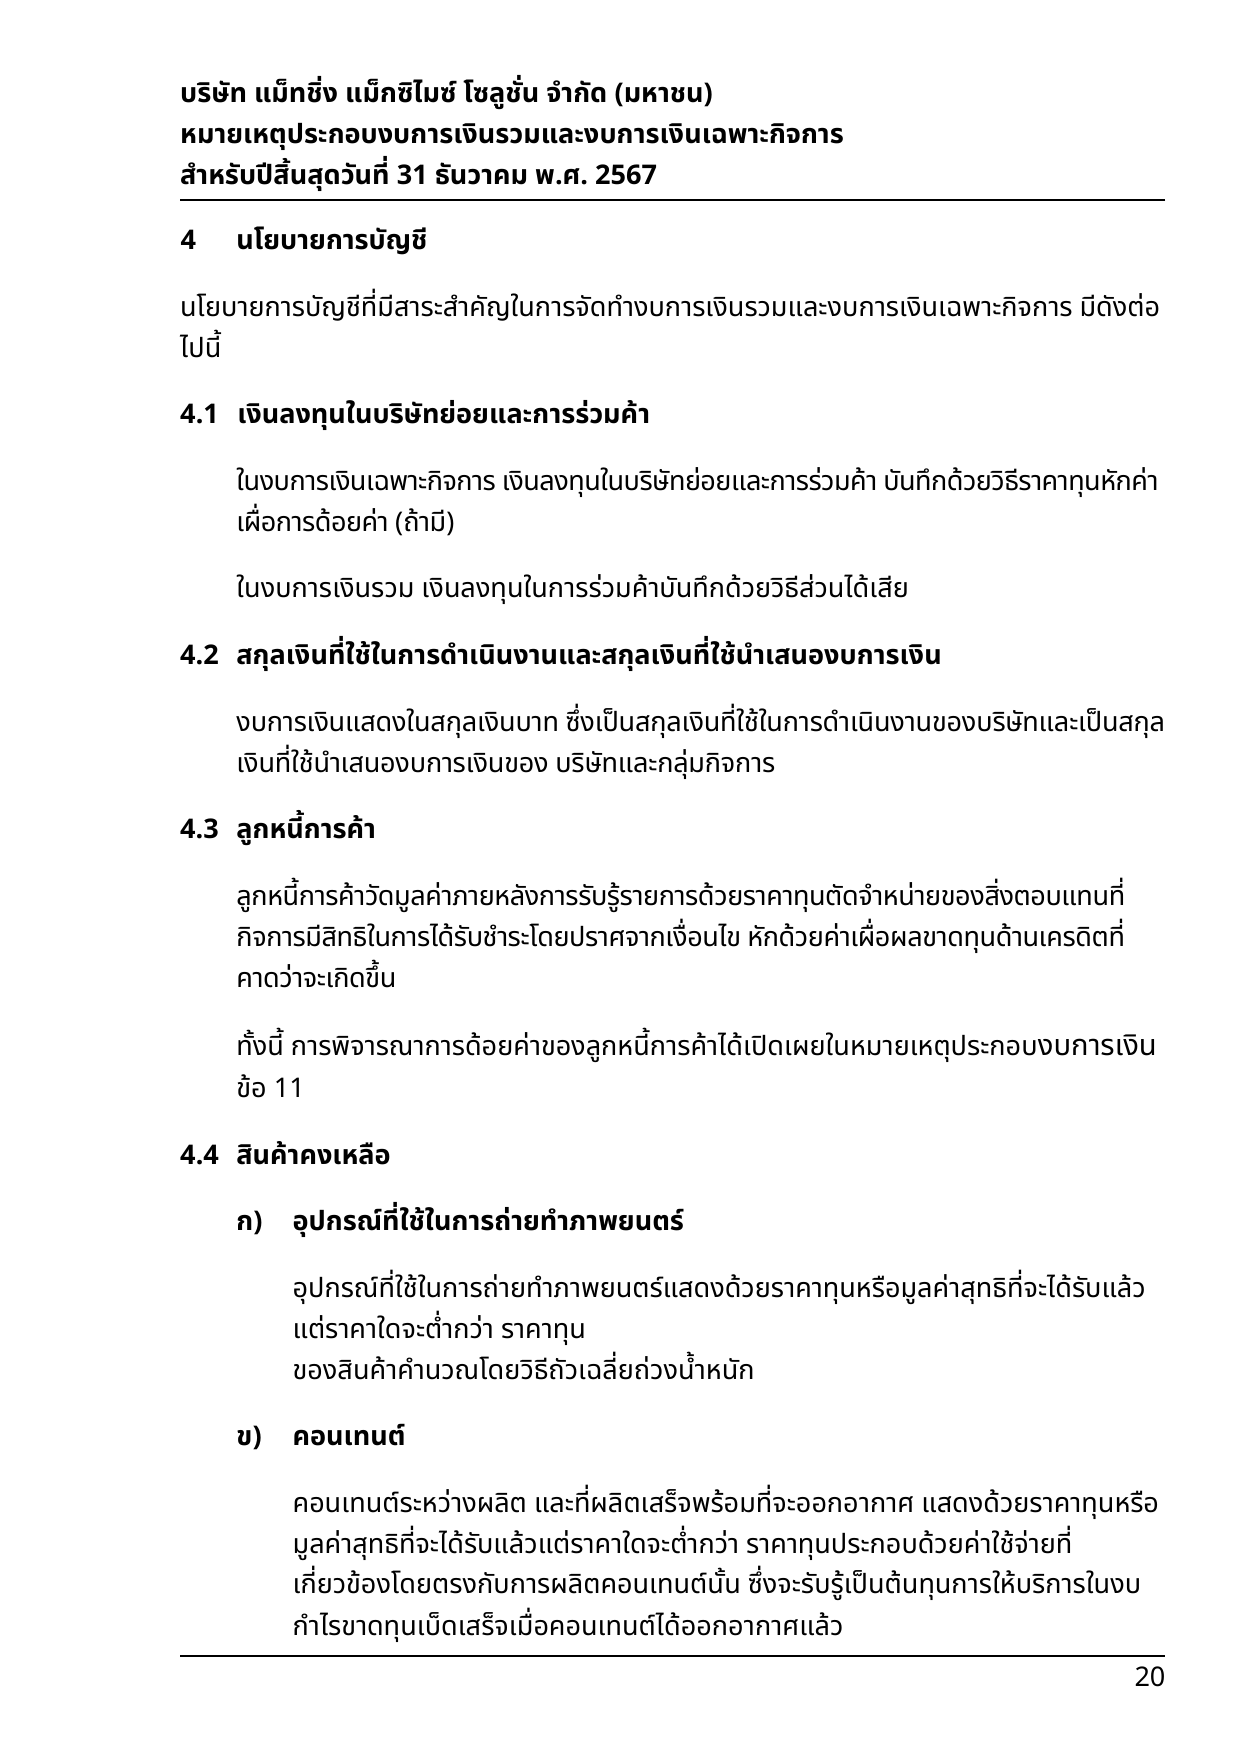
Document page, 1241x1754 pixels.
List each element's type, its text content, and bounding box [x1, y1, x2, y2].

text ก) อุปกรณ์ที่ใช้ในการถ่ายทำภาพยนตร์ [236, 1202, 1165, 1243]
text คอนเทนต์ระหว่างผลิต และที่ผลิตเสร็จพร้อมที่จะออกอากาศ แสดงด้วยราคาทุนหรือมูลค่าสุทธิที่จะได้รับแล้วแต่ราคาใดจะต่ำกว่า ราคาทุนประกอบด้วยค่าใช้จ่ายที่เกี่ยวข้องโดยตรงกับการผลิตคอนเทนต์นั้น ซึ่งจะรับรู้เป็นต้นทุนการให้บริการในงบกำไรขาดทุนเบ็ดเสร็จเมื่อคอนเทนต์ได้ออกอากาศแล้ว [292, 1483, 1165, 1647]
text ข) คอนเทนต์ [236, 1417, 1165, 1458]
text อุปกรณ์ที่ใช้ในการถ่ายทำภาพยนตร์แสดงด้วยราคาทุนหรือมูลค่าสุทธิที่จะได้รับแล้วแต่ราคาใดจะต่ำกว่า ราคาทุน ของสินค้าคำนวณโดยวิธีถัวเฉลี่ยถ่วงน้ำหนัก [292, 1268, 1165, 1391]
text 4.2 สกุลเงินที่ใช้ในการดำเนินงานและสกุลเงินที่ใช้นำเสนองบการเงิน [180, 636, 1165, 677]
text ในงบการเงินเฉพาะกิจการ เงินลงทุนในบริษัทย่อยและการร่วมค้า บันทึกด้วยวิธีราคาทุนหักค่าเผื่อการด้อยค่า (ถ้ามี) [236, 462, 1165, 544]
text ทั้งนี้ การพิจารณาการด้อยค่าของลูกหนี้การค้าได้เปิดเผยในหมายเหตุประกอบงบการเงินข้อ 11 [236, 1025, 1165, 1110]
text งบการเงินแสดงในสกุลเงินบาท ซึ่งเป็นสกุลเงินที่ใช้ในการดำเนินงานของบริษัทและเป็นสกุลเงินที่ใช้นำเสนองบการเงินของ บริษัทและกลุ่มกิจการ [236, 702, 1165, 784]
text ในงบการเงินรวม เงินลงทุนในการร่วมค้าบันทึกด้วยวิธีส่วนได้เสีย [236, 569, 1165, 610]
text ลูกหนี้การค้าวัดมูลค่าภายหลังการรับรู้รายการด้วยราคาทุนตัดจำหน่ายของสิ่งตอบแทนที่กิจการมีสิทธิในการได้รับชำระโดยปราศจากเงื่อนไข หักด้วยค่าเผื่อผลขาดทุนด้านเครดิตที่คาดว่าจะเกิดขึ้น [236, 876, 1165, 999]
text 4.4 สินค้าคงเหลือ [180, 1135, 1165, 1177]
text 4.1 เงินลงทุนในบริษัทย่อยและการร่วมค้า [180, 395, 1186, 436]
text นโยบายการบัญชีที่มีสาระสำคัญในการจัดทำงบการเงินรวมและงบการเงินเฉพาะกิจการ มีดังต่อไปนี้ [180, 287, 1165, 369]
text 4.3 ลูกหนี้การค้า [180, 810, 1165, 851]
table_header 4 นโยบายการบัญชี [180, 221, 1165, 262]
